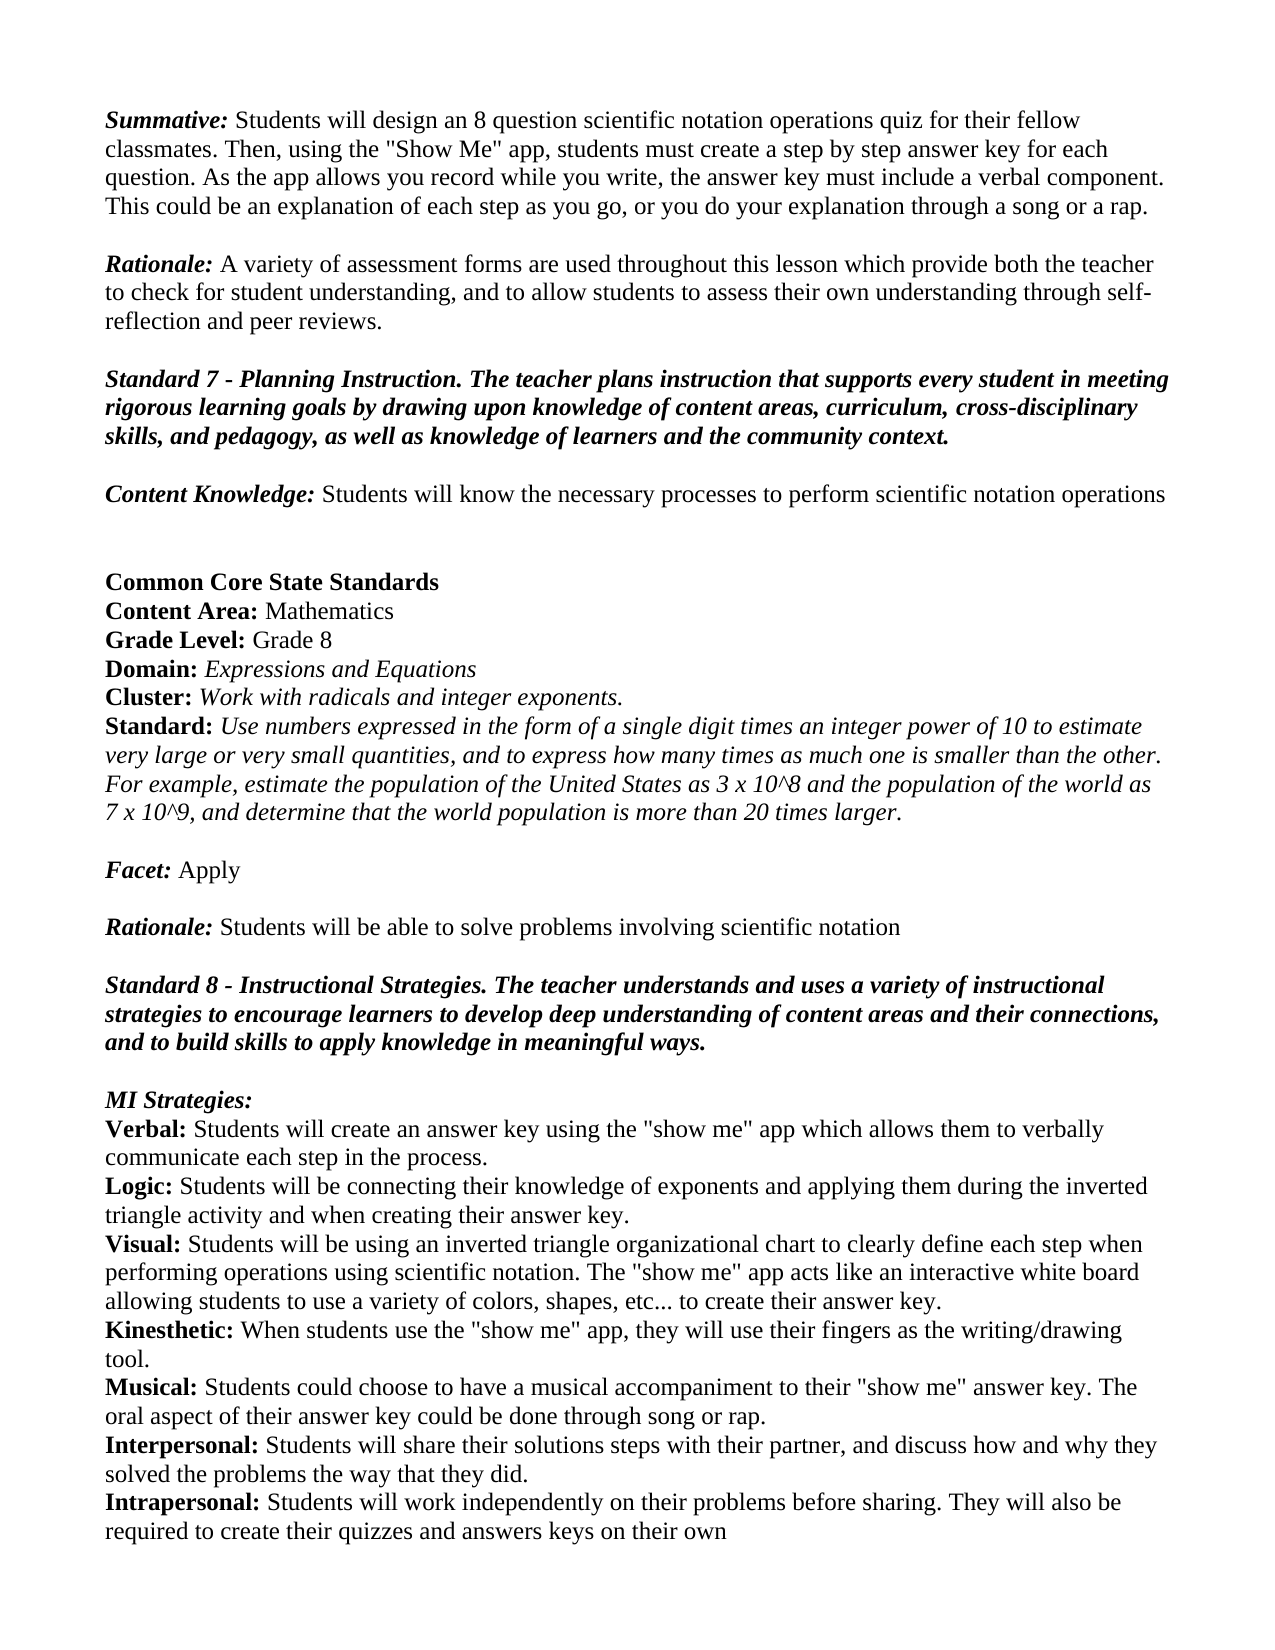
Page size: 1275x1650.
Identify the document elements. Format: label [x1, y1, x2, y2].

text [105, 105, 1170, 567]
text [105, 567, 1170, 1545]
